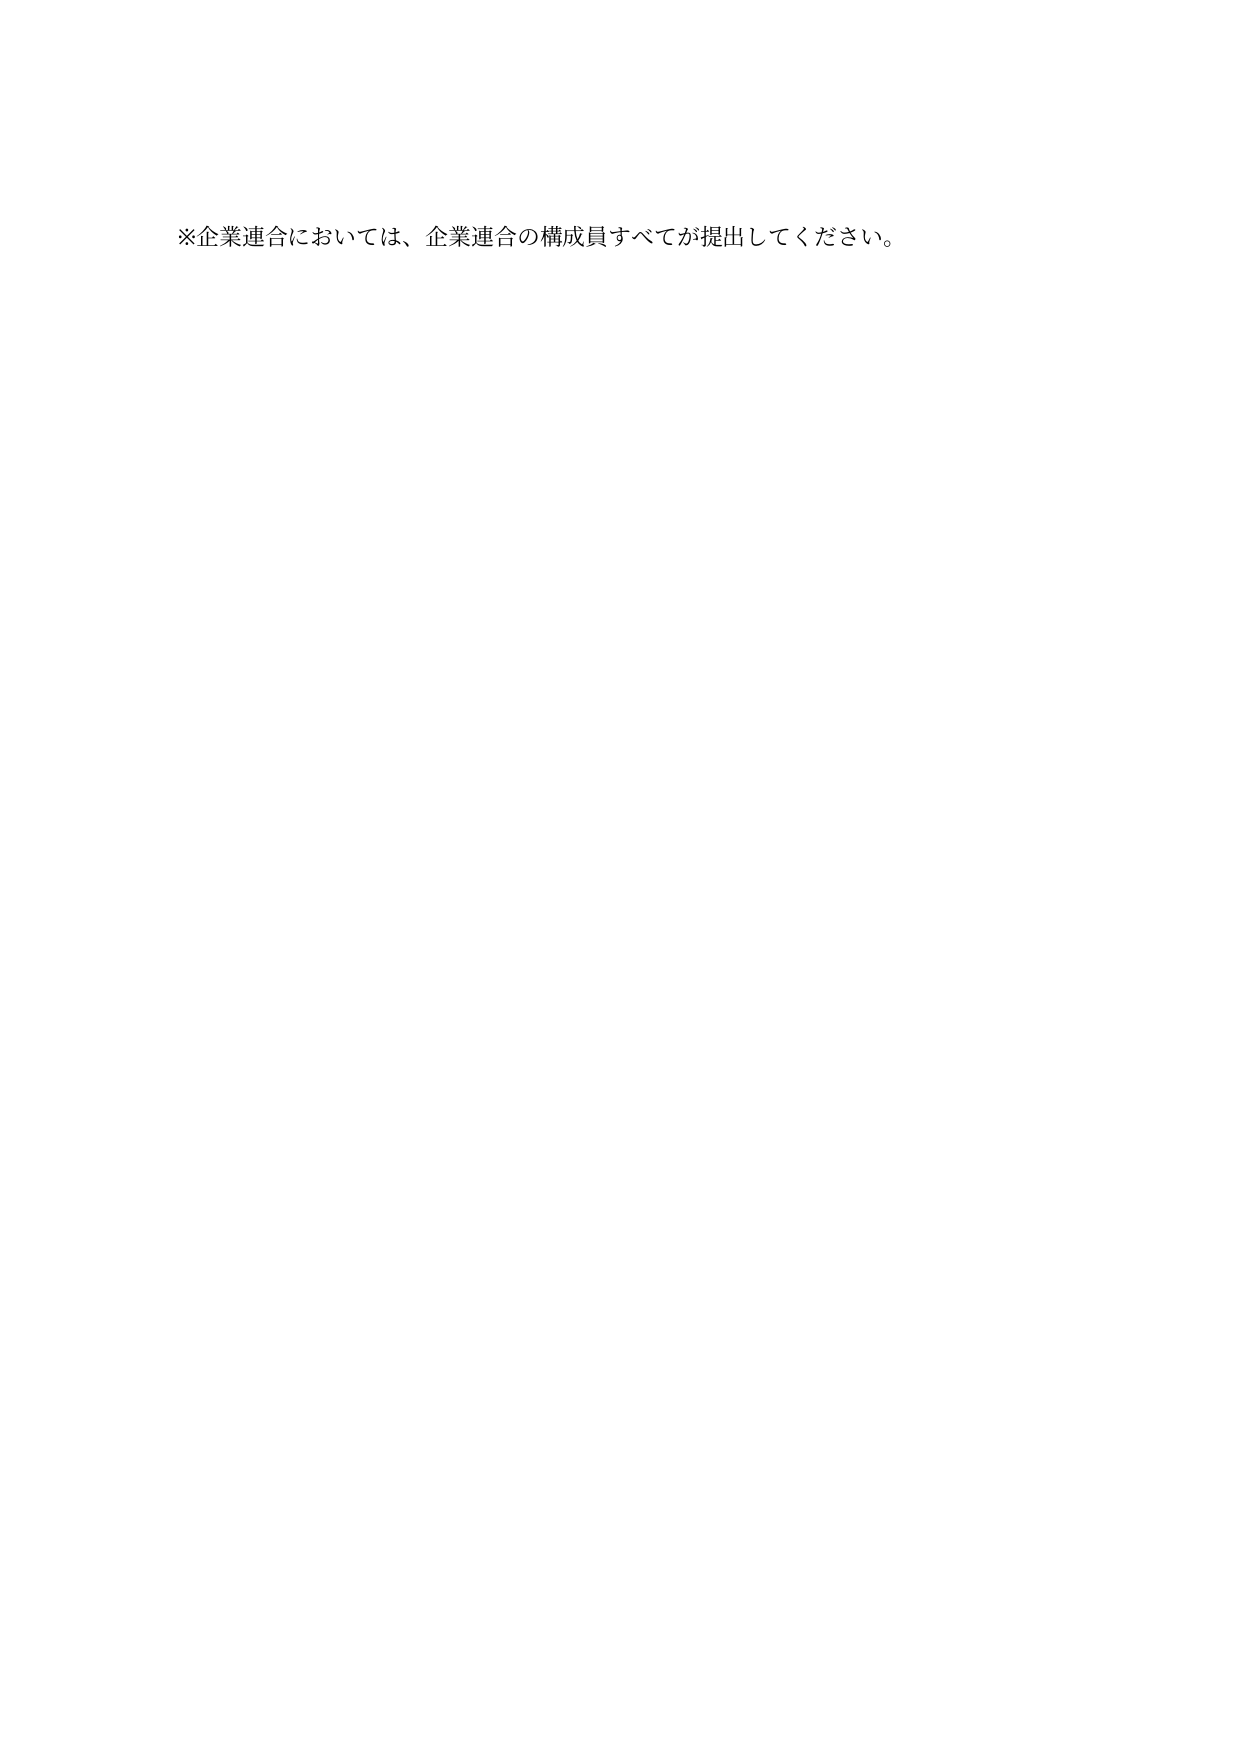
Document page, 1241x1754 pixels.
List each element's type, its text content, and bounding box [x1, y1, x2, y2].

text ※企業連合においては、企業連合の構成員すべてが提出してください。 [177, 217, 1063, 254]
